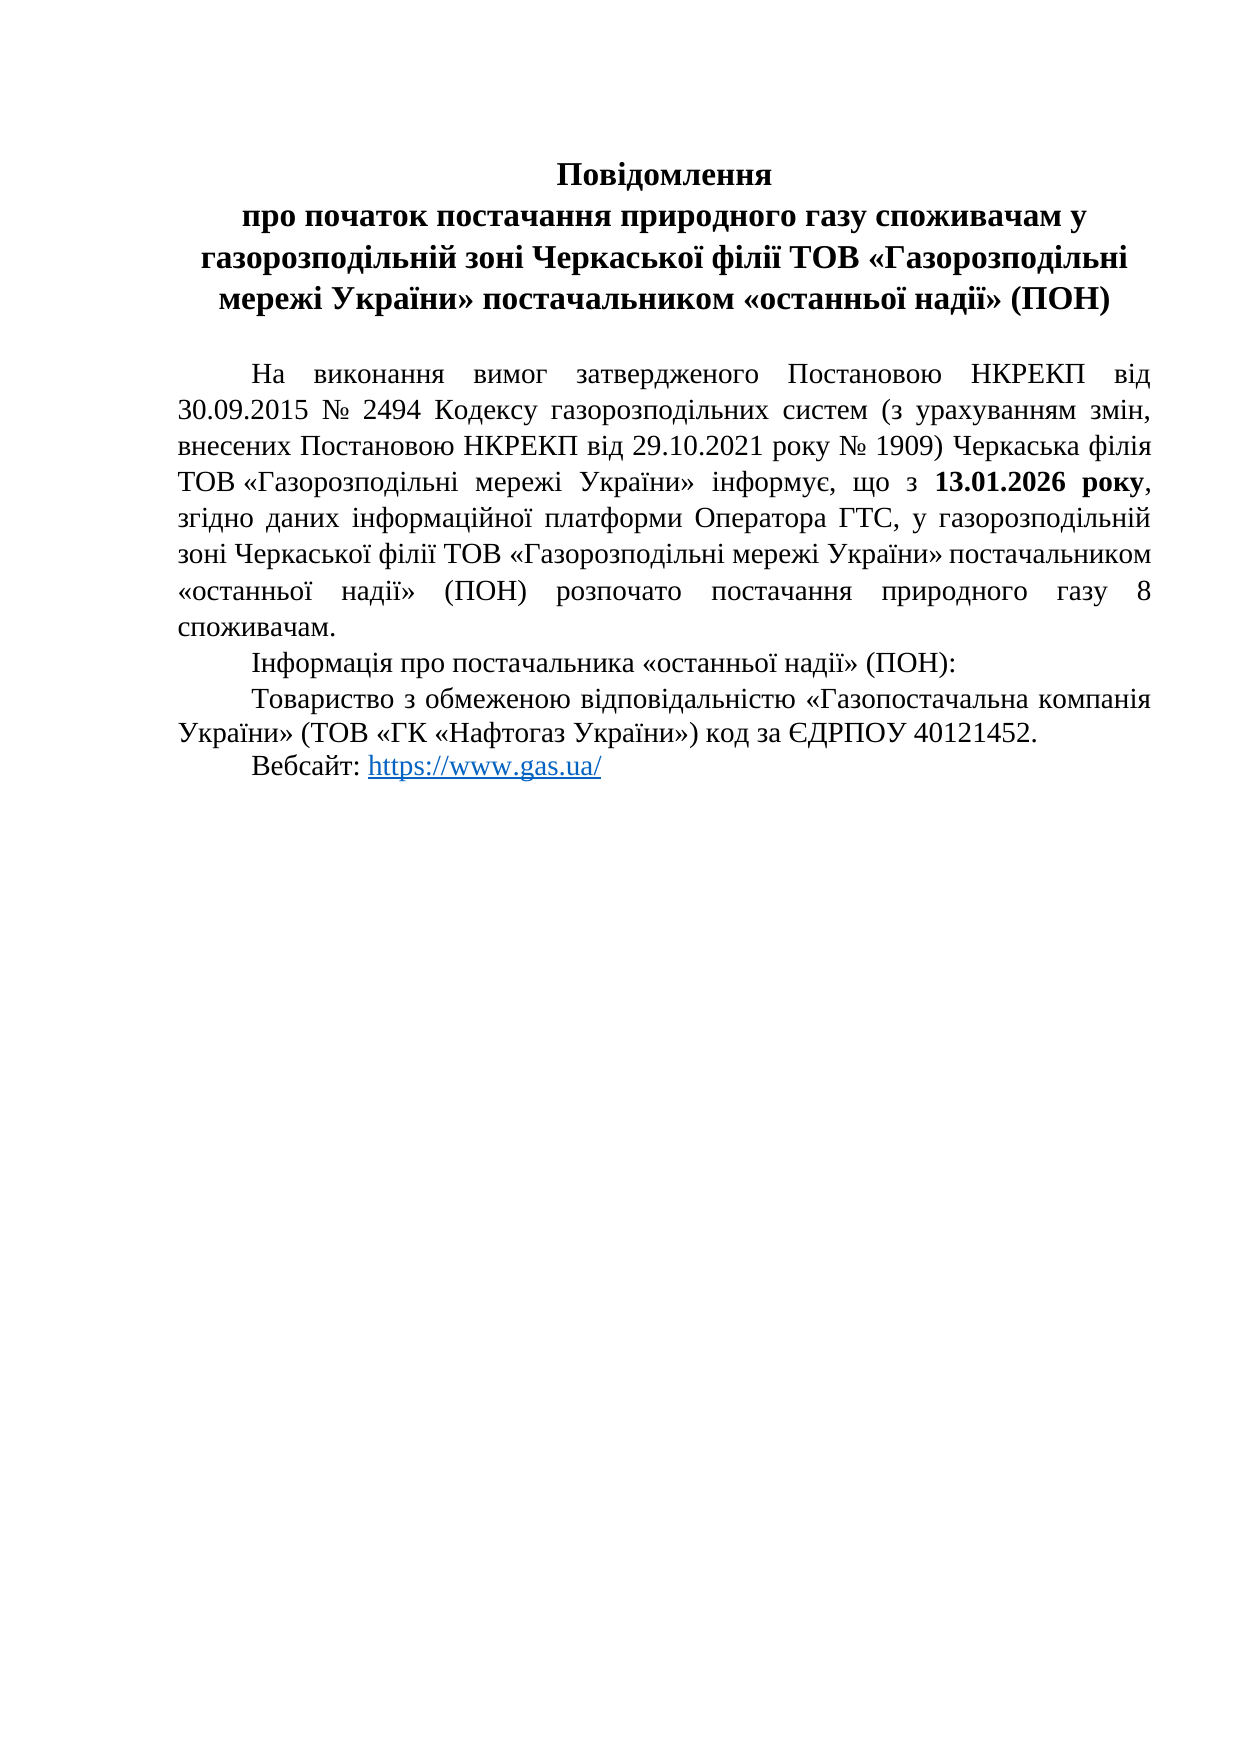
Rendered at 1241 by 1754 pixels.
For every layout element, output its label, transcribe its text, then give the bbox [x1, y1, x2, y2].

text Товариство з обмеженою відповідальністю «Газопостачальна компанія України» (ТОВ «ГК «Нафтогаз України») код за ЄДРПОУ 40121452. [177, 681, 1152, 748]
text про початок постачання природного газу споживачам у газорозподільній зоні Черкаської філії ТОВ «Газорозподільні мережі України» постачальником «останньої надії» (ПОН) [177, 196, 1152, 317]
text Повідомлення [177, 154, 1152, 193]
text Вебсайт: https://www.gas.ua/ [177, 748, 1152, 782]
text На виконання вимог затвердженого Постановою НКРЕКП від 30.09.2015 № 2494 Кодексу газорозподільних систем (з урахуванням змін, внесених Постановою НКРЕКП від 29.10.2021 року № 1909) Черкаська філія ТОВ «Газорозподільні мережі України» інформує, що з 13.01.2026 року, згідно даних інформаційної платформи Оператора ГТС, у газорозподільній зоні Черкаської філії ТОВ «Газорозподільні мережі України» постачальником «останньої надії» (ПОН) розпочато постачання природного газу 8 споживачам. [177, 356, 1152, 642]
text Інформація про постачальника «останньої надії» (ПОН): [177, 645, 1152, 678]
